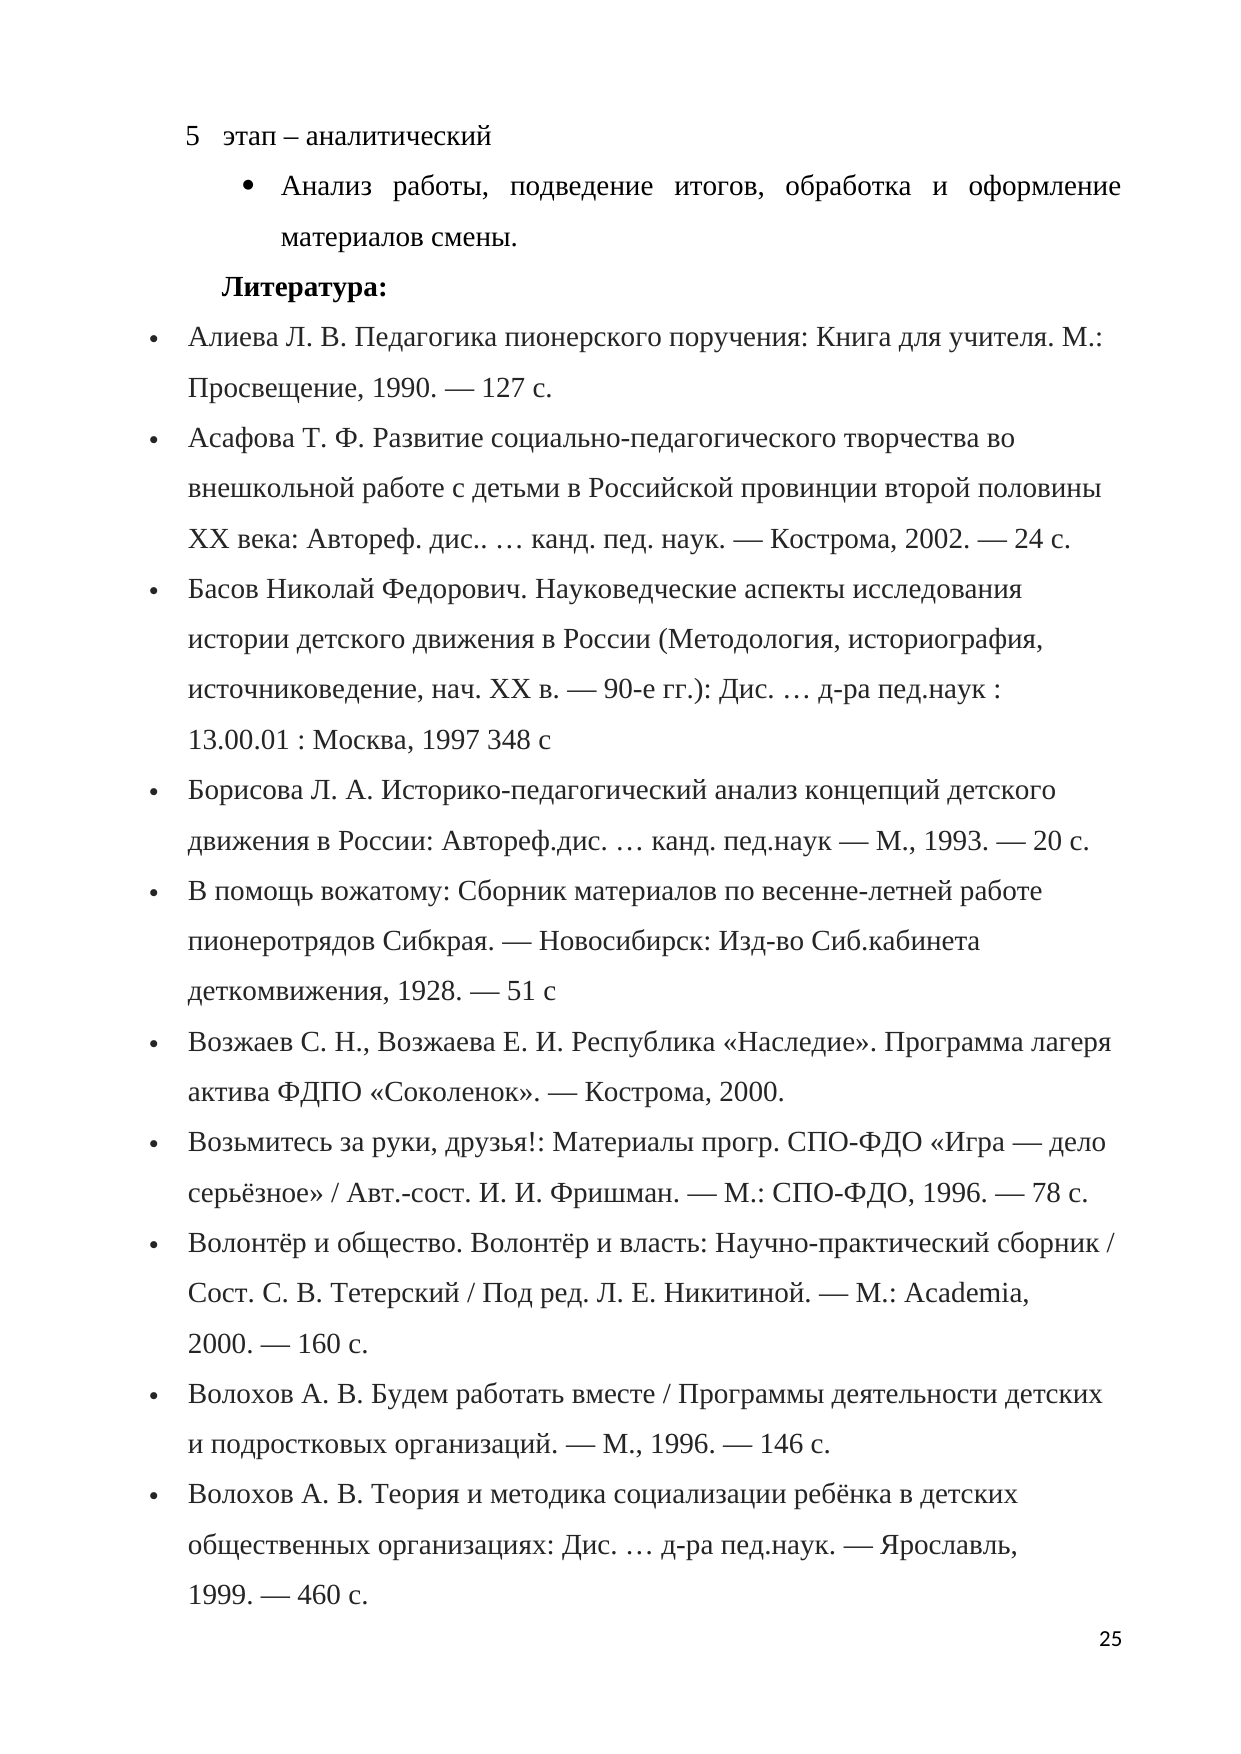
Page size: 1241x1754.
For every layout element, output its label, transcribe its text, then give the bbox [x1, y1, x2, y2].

list Асафова Т. Ф. Развитие социально-педагогического творчества во внешкольной работе с детьми в Российской провинции второй половины XX века: Автореф. дис.. … канд. пед. наук. — Кострома, 2002. — 24 с. [150, 420, 1122, 554]
list В помощь вожатому: Сборник материалов по весенне-летней работе пионеротрядов Сибкрая. — Новосибирск: Изд-во Сиб.кабинета деткомвижения, 1928. — 51 с [150, 873, 1122, 1007]
list Волохов А. В. Теория и методика социализации ребёнка в детских общественных организациях: Дис. … д-ра пед.наук. — Ярославль, 1999. — 460 с. [150, 1477, 1122, 1611]
list Алиева Л. В. Педагогика пионерского поручения: Книга для учителя. М.: Просвещение, 1990. — 127 с. [150, 319, 1122, 403]
list Возьмитесь за руки, друзья!: Материалы прогр. СПО-ФДО «Игра — дело серьёзное» / Авт.-сост. И. И. Фришман. — М.: СПО-ФДО, 1996. — 78 с. [150, 1124, 1122, 1208]
list Волохов А. В. Будем работать вместе / Программы деятельности детских и подростковых организаций. — М., 1996. — 146 с. [150, 1376, 1122, 1460]
list Басов Николай Федорович. Науковедческие аспекты исследования истории детского движения в России (Методология, историография, источниковедение, нач. XX в. — 90-е гг.): Дис. … д-ра пед.наук : 13.00.01 : Москва, 1997 348 c [150, 571, 1122, 756]
text Литература: [148, 269, 1122, 303]
list Борисова Л. А. Историко-педагогический анализ концепций детского движения в России: Автореф.дис. … канд. пед.наук — М., 1993. — 20 с. [150, 772, 1122, 856]
list Волонтёр и общество. Волонтёр и власть: Научно-практический сборник / Сост. С. В. Тетерский / Под ред. Л. Е. Никитиной. — М.: Academia, 2000. — 160 с. [150, 1225, 1122, 1359]
list Анализ работы, подведение итогов, обработка и оформление материалов смены. [243, 168, 1122, 252]
list этап – аналитический [185, 118, 1122, 152]
list Возжаев С. Н., Возжаева Е. И. Республика «Наследие». Программа лагеря актива ФДПО «Соколенок». — Кострома, 2000. [150, 1024, 1122, 1108]
